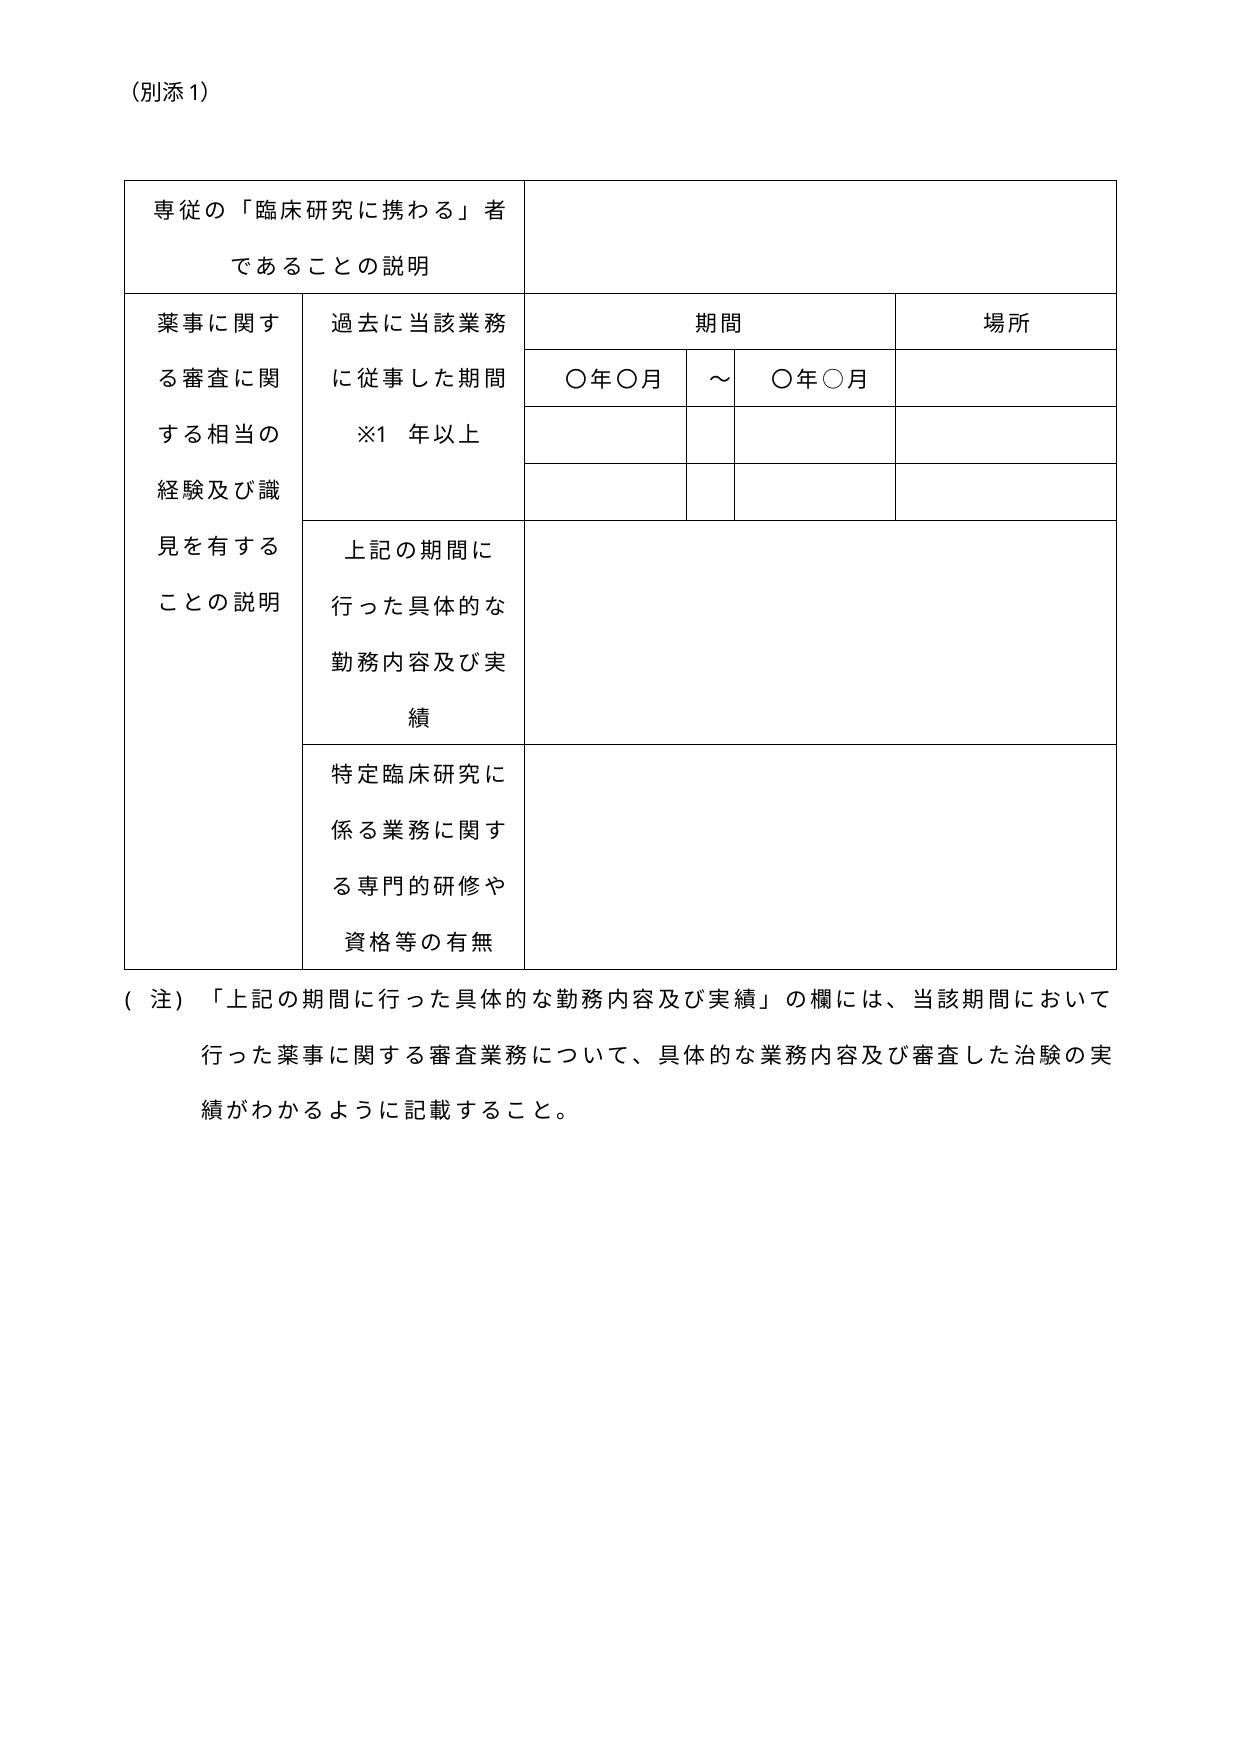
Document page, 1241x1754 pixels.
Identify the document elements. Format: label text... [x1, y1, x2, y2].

table_cell 期間 [525, 294, 895, 349]
table_cell 場所 [896, 294, 1116, 349]
table_cell [687, 407, 734, 463]
table_cell [525, 181, 1116, 292]
table_cell [525, 521, 1116, 744]
table_cell [896, 407, 1116, 463]
table_cell 過去に当該業務に従事した期間 ※1年以上 [303, 294, 524, 520]
table_cell [525, 464, 686, 520]
table_cell [735, 464, 895, 520]
table_cell [896, 464, 1116, 520]
table_cell 専従の「臨床研究に携わる」者であることの説明 [125, 181, 524, 292]
table_cell 〇年〇月 [525, 350, 686, 406]
table_cell 特定臨床研究に係る業務に関する専門的研修や資格等の有無 [303, 745, 524, 969]
text (注) 「上記の期間に行った具体的な勤務内容及び実績」の欄には、当該期間において行った薬事に関する審査業務について、具体的な業務内容及び審査した治験の実績がわかるように記載すること。 [124, 970, 1116, 1137]
table_cell 薬事に関する審査に関する相当の経験及び識見を有することの説明 [125, 294, 302, 969]
table_cell [525, 407, 686, 463]
table_cell [896, 350, 1116, 406]
table_cell [687, 464, 734, 520]
table_cell 上記の期間に行った具体的な勤務内容及び実績 [303, 521, 524, 744]
table_cell 〇年○月 [735, 350, 895, 406]
table_cell [525, 745, 1116, 969]
table_cell ～ [687, 350, 734, 406]
table_cell [735, 407, 895, 463]
